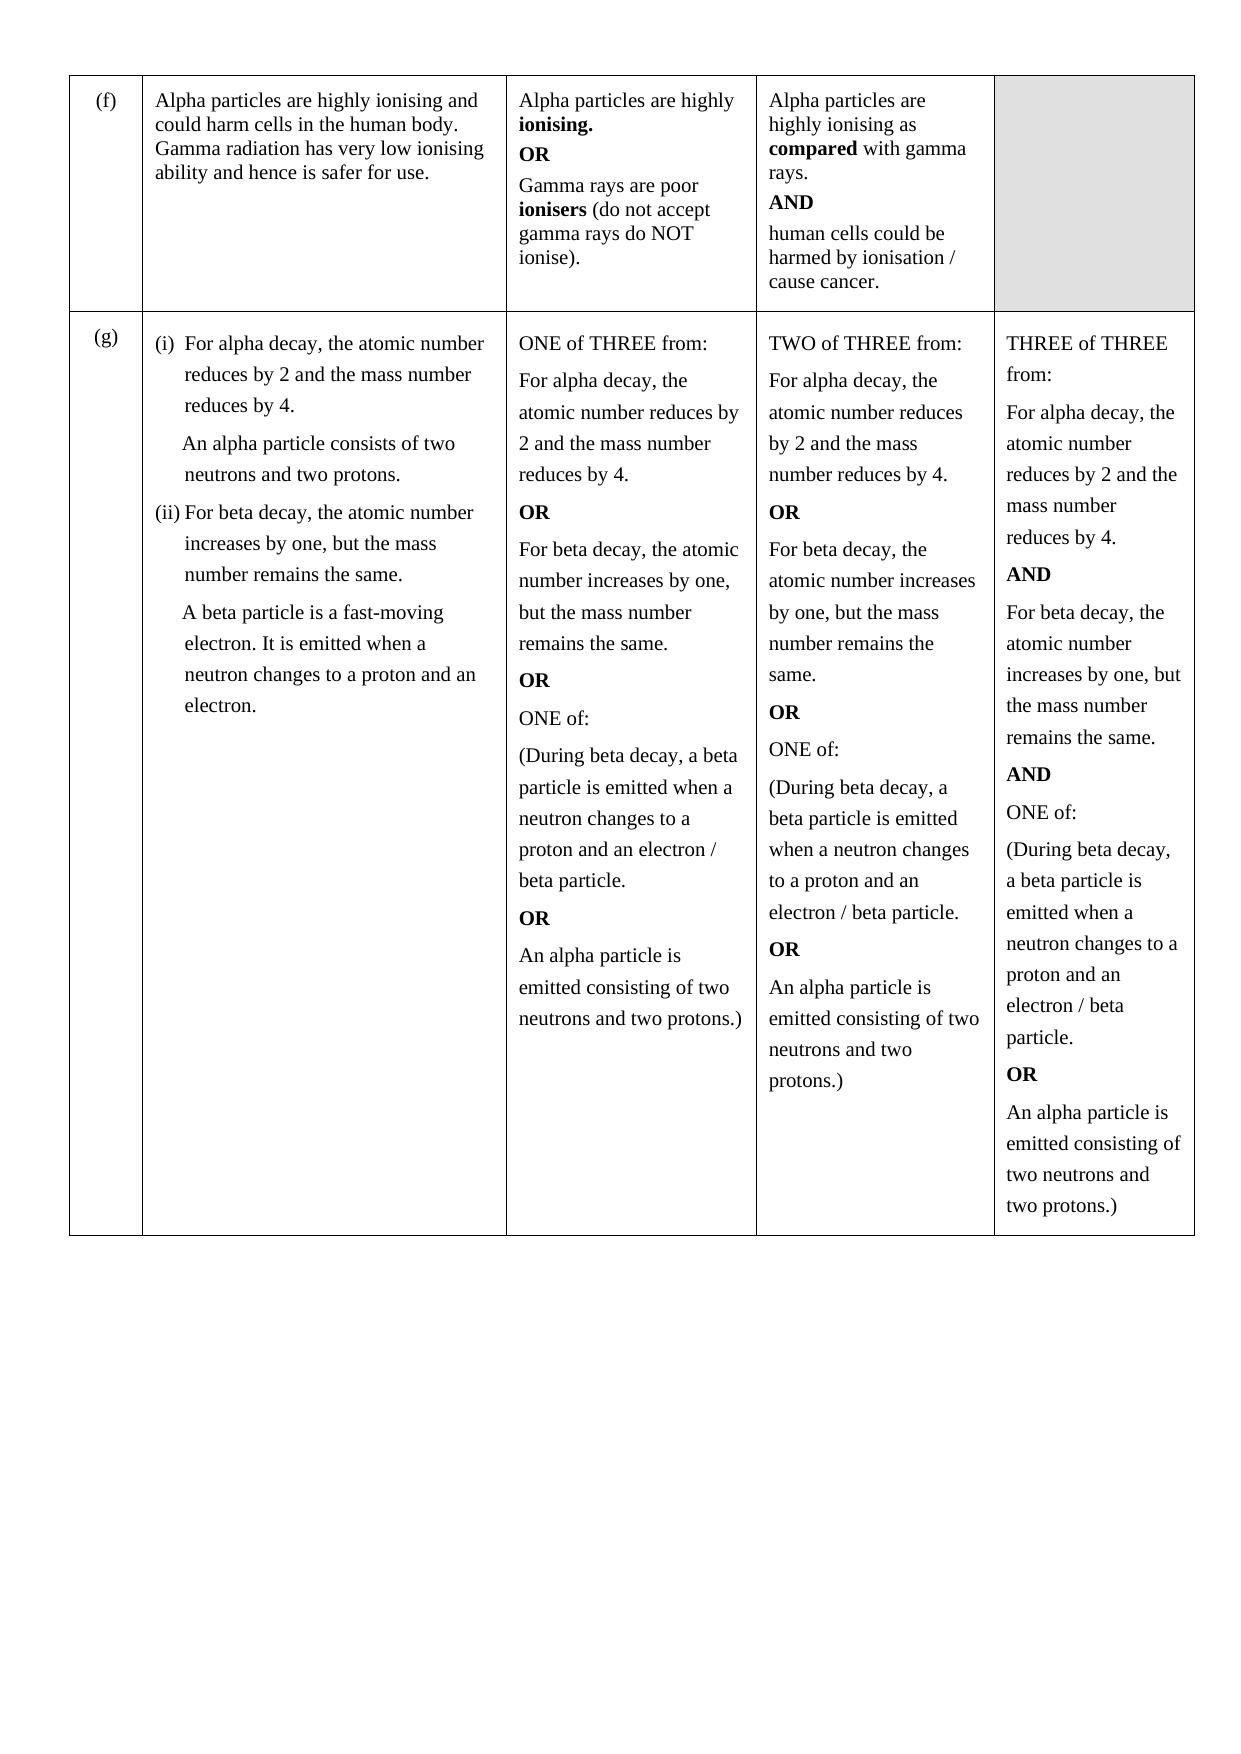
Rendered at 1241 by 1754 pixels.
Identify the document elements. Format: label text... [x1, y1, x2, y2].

table_cell (f) [70, 76, 142, 311]
table_cell (i) For alpha decay, the atomic number reduces by 2 and the mass number reduces by 4. An alpha particle consists of two neutrons and two protons. (ii) For beta decay, the atomic number increases by one, but the mass number remains the same. A beta particle is a fast-moving electron. It is emitted when a neutron changes to a proton and an electron. [143, 312, 506, 1235]
table_cell [995, 76, 1194, 311]
table_cell THREE of Three from: For alpha decay, the atomic number reduces by 2 and the mass number reduces by 4. AND For beta decay, the atomic number increases by one, but the mass number remains the same. AND one of: (During beta decay, a beta particle is emitted when a neutron changes to a proton and an electron / beta particle. OR An alpha particle is emitted consisting of two neutrons and two protons.) [995, 312, 1194, 1235]
table_cell One of Three from: For alpha decay, the atomic number reduces by 2 and the mass number reduces by 4. OR For beta decay, the atomic number increases by one, but the mass number remains the same. OR one of: (During beta decay, a beta particle is emitted when a neutron changes to a proton and an electron / beta particle. OR An alpha particle is emitted consisting of two neutrons and two protons.) [507, 312, 756, 1235]
table_cell Alpha particles are highly ionising as compared with gamma rays. AND human cells could be harmed by ionisation / cause cancer. [757, 76, 994, 311]
table_cell (g) [70, 312, 142, 1235]
table_cell TWO of Three from: For alpha decay, the atomic number reduces by 2 and the mass number reduces by 4. OR For beta decay, the atomic number increases by one, but the mass number remains the same. OR one of: (During beta decay, a beta particle is emitted when a neutron changes to a proton and an electron / beta particle. OR An alpha particle is emitted consisting of two neutrons and two protons.) [757, 312, 994, 1235]
table_cell Alpha particles are highly ionising. OR Gamma rays are poor ionisers (do not accept gamma rays do NOT ionise). [507, 76, 756, 311]
table_cell Alpha particles are highly ionising and could harm cells in the human body. Gamma radiation has very low ionising ability and hence is safer for use. [143, 76, 506, 311]
